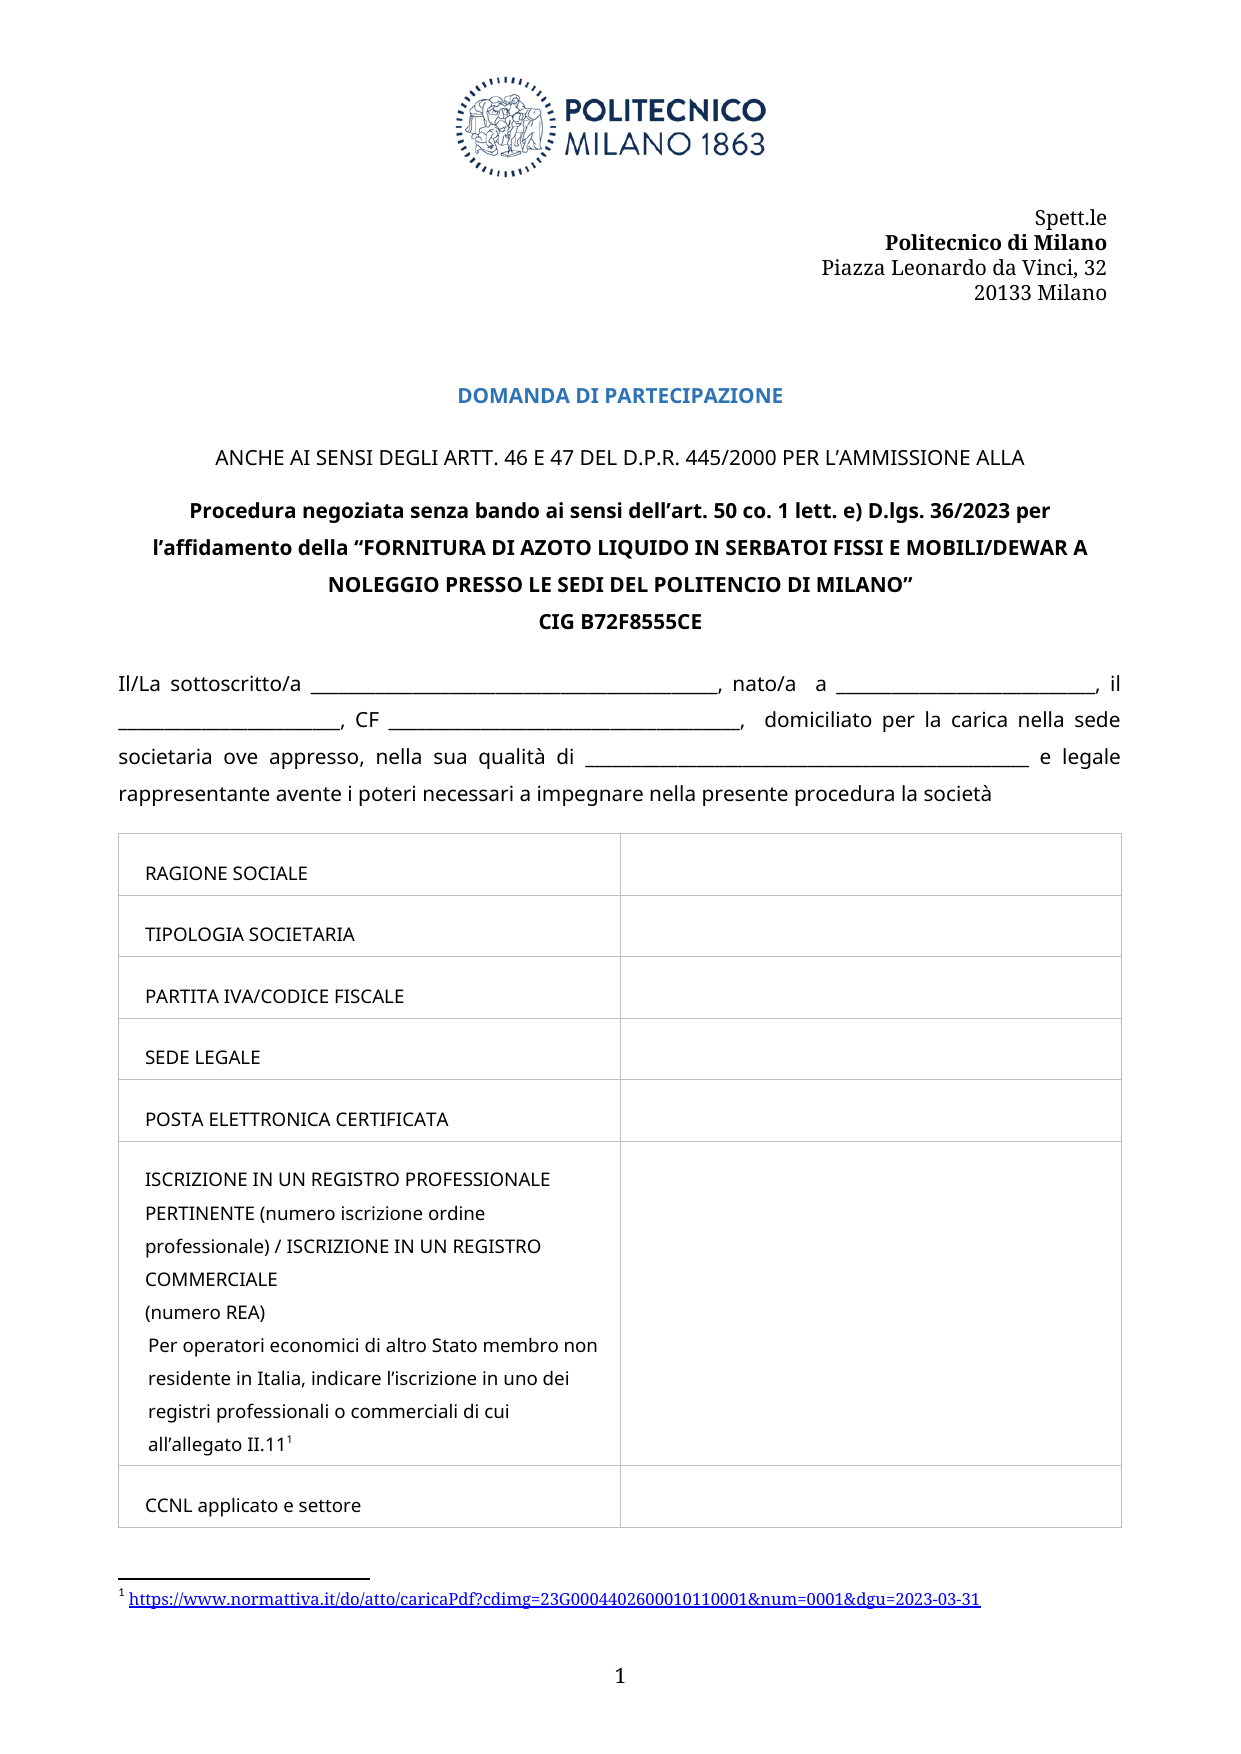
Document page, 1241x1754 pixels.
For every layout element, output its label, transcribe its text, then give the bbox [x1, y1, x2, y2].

table_cell SEDE LEGALE [119, 1019, 620, 1079]
text CIG B72F8555CE [118, 607, 1122, 635]
picture [452, 73, 772, 180]
text Procedura negoziata senza bando ai sensi dell’art. 50 co. 1 lett. e) D.lgs. 36/2023 per l’affidamento della “FORNITURA DI AZOTO LIQUIDO IN SERBATOI FISSI E MOBILI/DEWAR A NOLEGGIO PRESSO LE SEDI DEL POLITENCIO DI MILANO” [118, 496, 1122, 598]
table_cell CCNL applicato e settore [119, 1466, 620, 1527]
table_cell ISCRIZIONE IN UN REGISTRO PROFESSIONALE PERTINENTE (numero iscrizione ordine professionale) / ISCRIZIONE IN UN REGISTRO COMMERCIALE (numero REA) Per operatori economici di altro Stato membro non residente in Italia, indicare l’iscrizione in uno dei registri professionali o commerciali di cui all’allegato II.11 [119, 1142, 620, 1465]
table_cell [621, 1142, 1121, 1465]
table_cell [621, 1019, 1121, 1079]
text DOMANDA DI PARTECIPAZIONE [118, 381, 1122, 409]
table_cell [621, 957, 1121, 1018]
table_cell [621, 896, 1121, 956]
text ANCHE AI SENSI DEGLI ARTT. 46 E 47 DEL D.P.R. 445/2000 PER L’AMMISSIONE ALLA [118, 443, 1122, 471]
table_cell PARTITA IVA/CODICE FISCALE [119, 957, 620, 1018]
table_header [621, 834, 1121, 894]
table_cell [621, 1080, 1121, 1141]
text Il/La sottoscritto/a ____________________________________________, nato/a a ____________________________, il ________________________, CF ______________________________________, domiciliato per la carica nella sede societaria ove appresso, nella sua qualità di ________________________________________________ e legale rappresentante avente i poteri necessari a impegnare nella presente procedura la società [118, 669, 1122, 808]
table_cell [621, 1466, 1121, 1527]
table_cell TIPOLOGIA SOCIETARIA [119, 896, 620, 956]
table_header RAGIONE SOCIALE [119, 834, 620, 894]
table_cell POSTA ELETTRONICA CERTIFICATA [119, 1080, 620, 1141]
